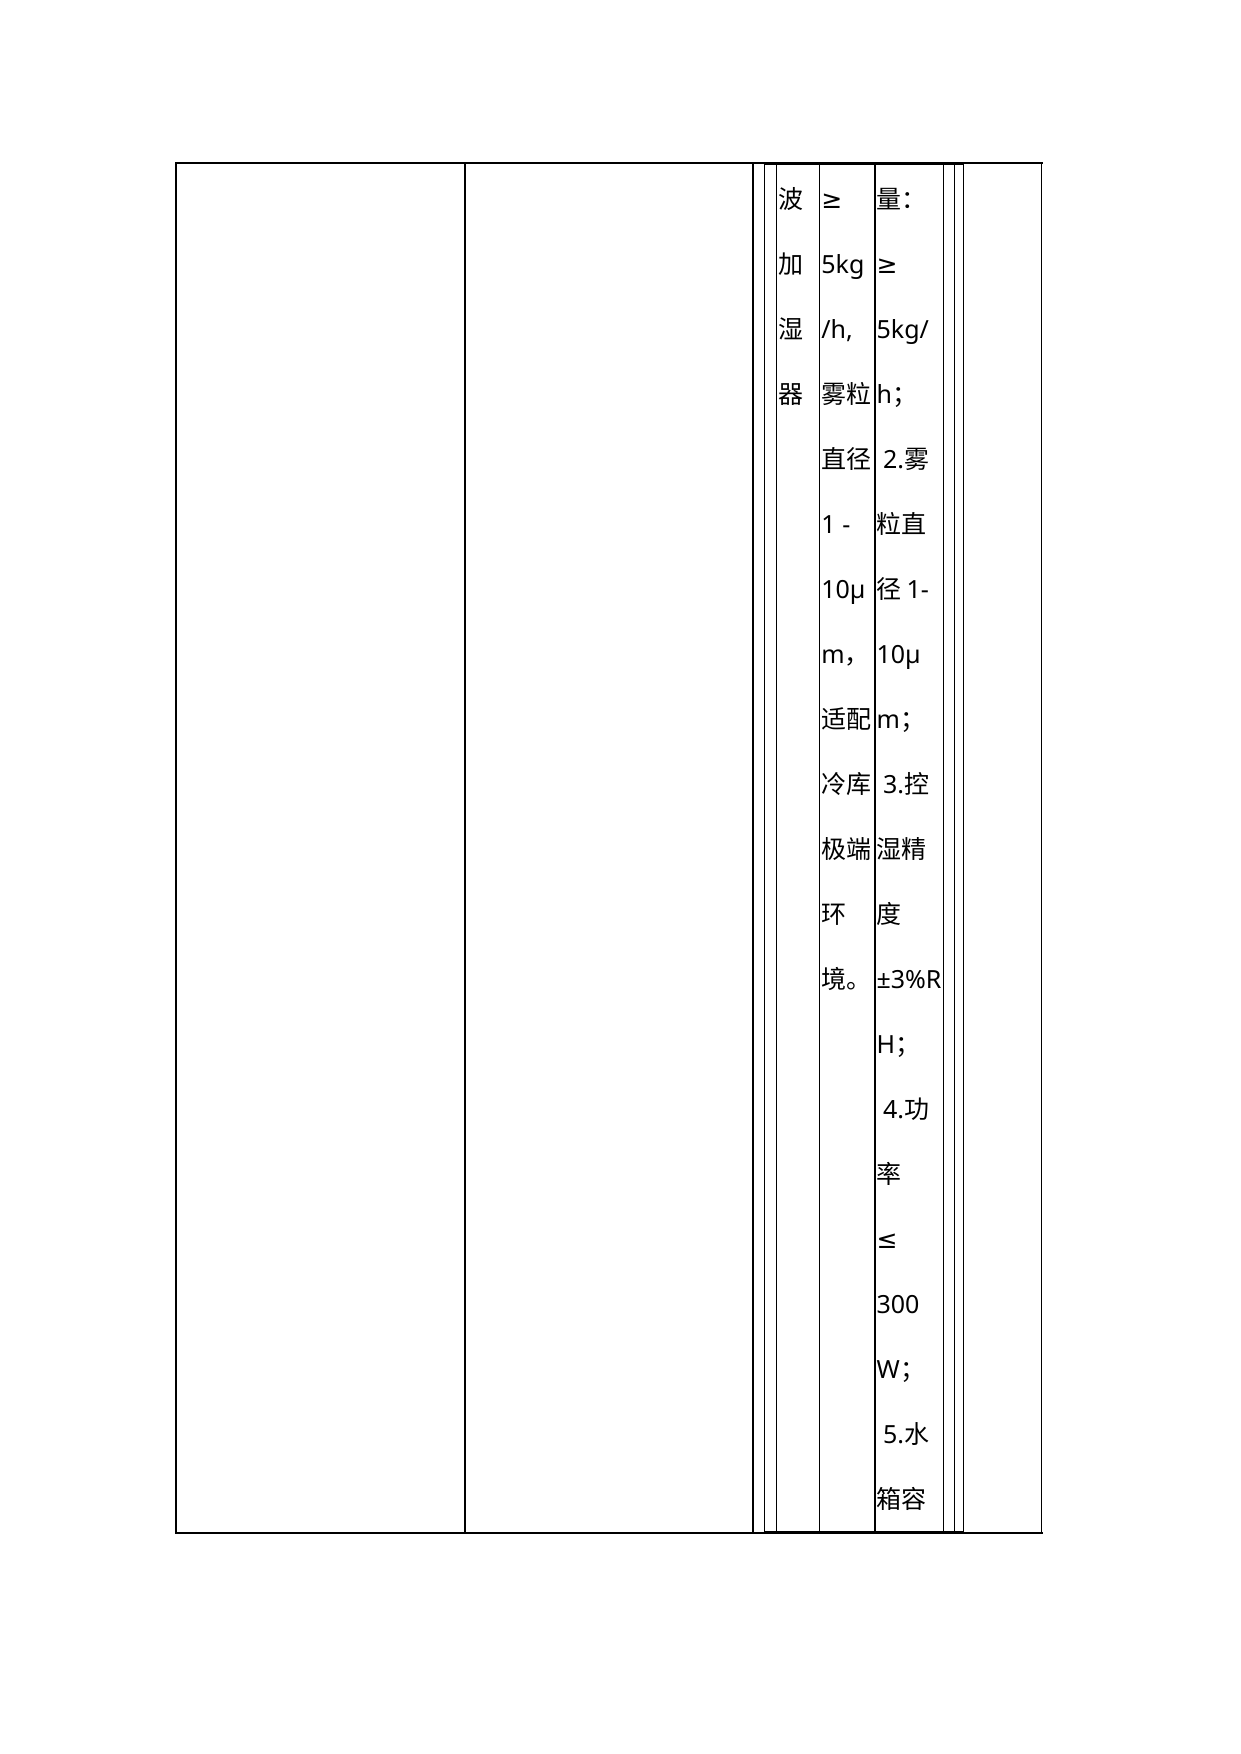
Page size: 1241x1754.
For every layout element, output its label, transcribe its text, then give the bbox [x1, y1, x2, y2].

table_cell [944, 165, 954, 1531]
table_cell [777, 165, 819, 1531]
table_cell 1 [177, 164, 464, 1532]
table_cell [754, 164, 764, 1532]
table_cell [765, 165, 776, 1531]
table_cell [466, 164, 752, 1532]
table_cell [876, 165, 943, 1531]
table_cell [820, 165, 874, 1531]
table_cell [964, 164, 1041, 1532]
table_cell [955, 165, 963, 1531]
